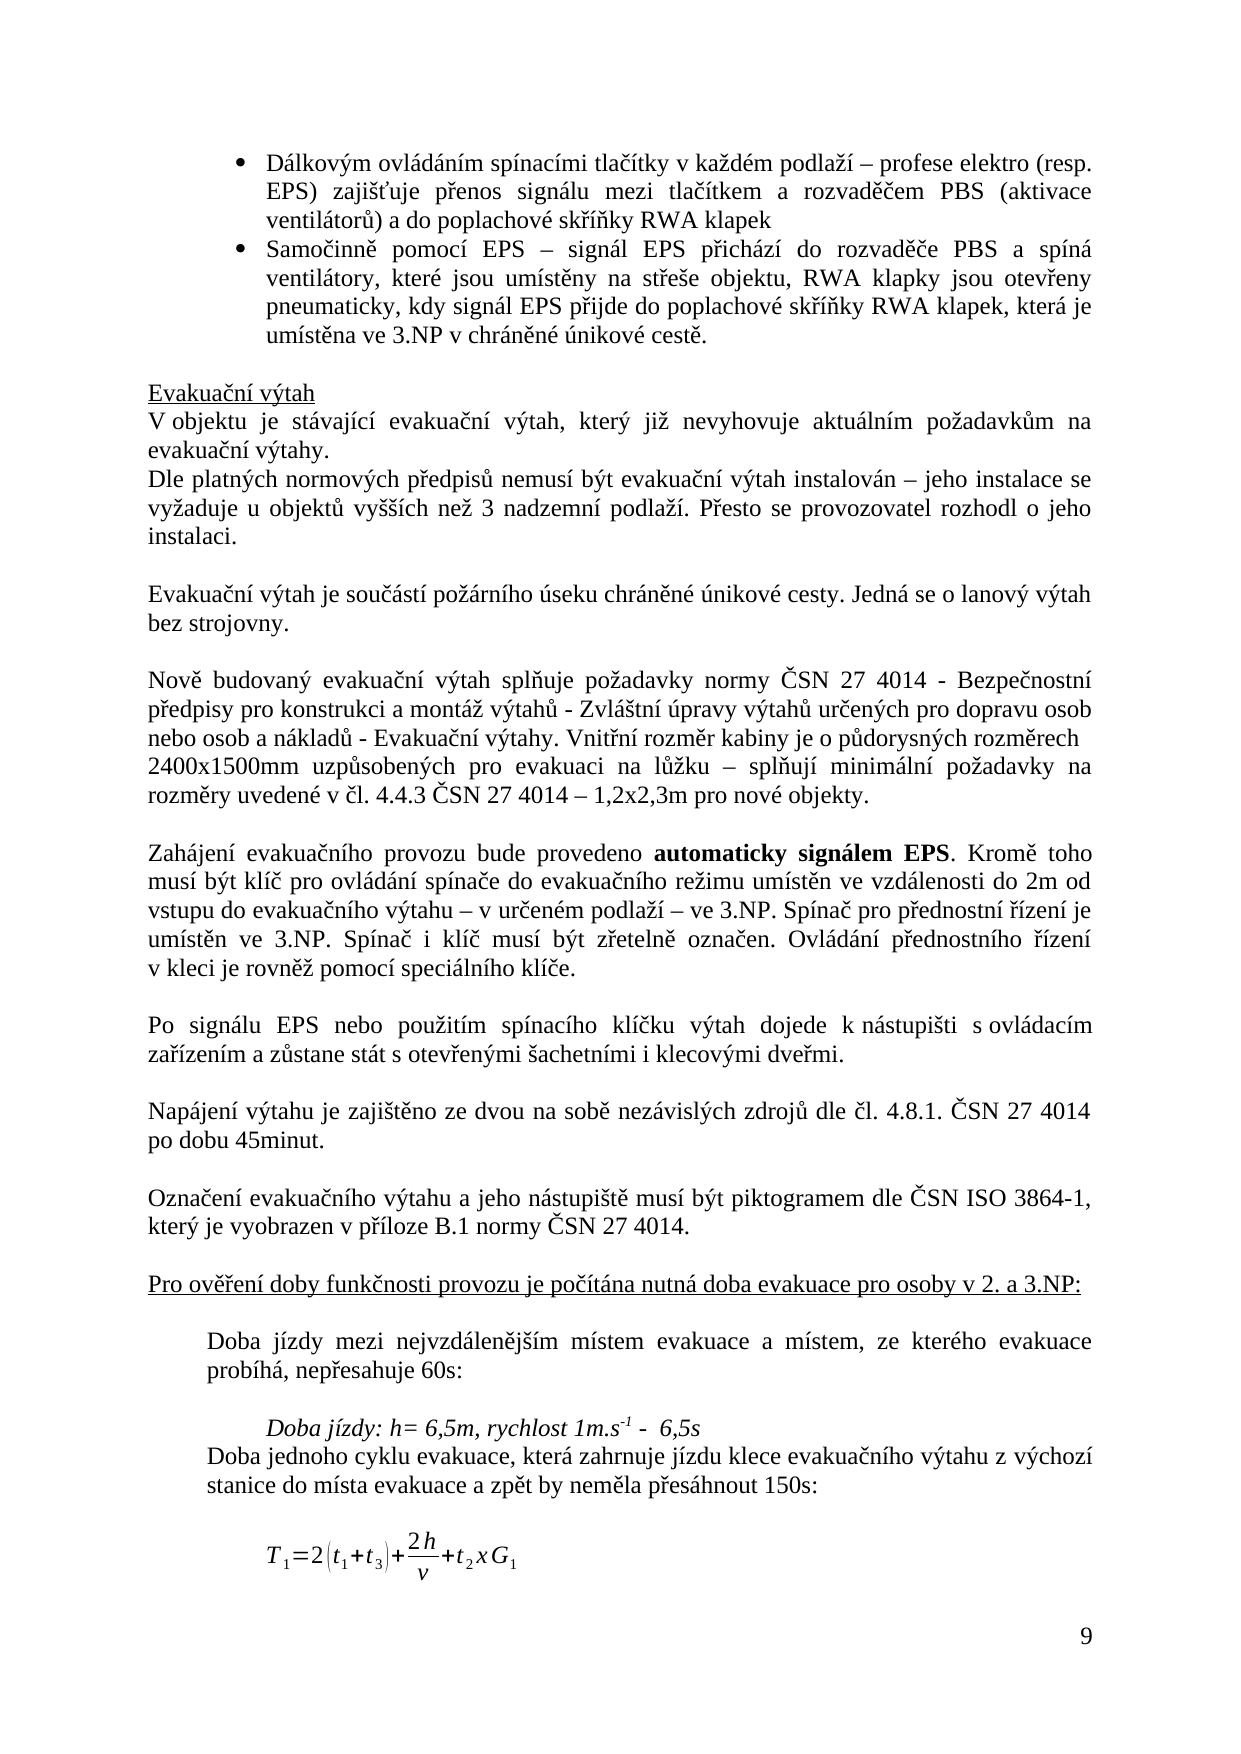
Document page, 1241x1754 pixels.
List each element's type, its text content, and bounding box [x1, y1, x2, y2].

text Nově budovaný evakuační výtah splňuje požadavky normy ČSN 27 4014 - Bezpečnostní předpisy pro konstrukci a montáž výtahů - Zvláštní úpravy výtahů určených pro dopravu osob nebo osob a nákladů - Evakuační výtahy. Vnitřní rozměr kabiny je o půdorysných rozměrech [148, 665, 1093, 751]
text Zahájení evakuačního provozu bude provedeno automaticky signálem EPS. Kromě toho musí být klíč pro ovládání spínače do evakuačního režimu umístěn ve vzdálenosti do 2m od vstupu do evakuačního výtahu – v určeném podlaží – ve 3.NP. Spínač pro přednostní řízení je umístěn ve 3.NP. Spínač i klíč musí být zřetelně označen. Ovládání přednostního řízení v kleci je rovněž pomocí speciálního klíče. [148, 838, 1093, 981]
text Napájení výtahu je zajištěno ze dvou na sobě nezávislých zdrojů dle čl. 4.8.1. ČSN 27 4014 po dobu 45minut. [148, 1096, 1093, 1154]
text Označení evakuačního výtahu a jeho nástupiště musí být piktogramem dle ČSN ISO 3864-1, který je vyobrazen v příloze B.1 normy ČSN 27 4014. [148, 1183, 1093, 1240]
text Doba jízdy mezi nejvzdálenějším místem evakuace a místem, ze kterého evakuace probíhá, nepřesahuje 60s: [207, 1326, 1093, 1384]
text 2400x1500mm uzpůsobených pro evakuaci na lůžku – splňují minimální požadavky na rozměry uvedené v čl. 4.4.3 ČSN 27 4014 – 1,2x2,3m pro nové objekty. [148, 751, 1093, 809]
text Po signálu EPS nebo použitím spínacího klíčku výtah dojede k nástupišti s ovládacím zařízením a zůstane stát s otevřenými šachetními i klecovými dveřmi. [148, 1010, 1093, 1068]
list Samočinně pomocí EPS – signál EPS přichází do rozvaděče PBS a spíná ventilátory, které jsou umístěny na střeše objektu, RWA klapky jsou otevřeny pneumaticky, kdy signál EPS přijde do poplachové skříňky RWA klapek, která je umístěna ve 3.NP v chráněné únikové cestě. [236, 234, 1093, 349]
text Evakuační výtah je součástí požárního úseku chráněné únikové cesty. Jedná se o lanový výtah bez strojovny. [148, 579, 1093, 636]
text Dle platných normových předpisů nemusí být evakuační výtah instalován – jeho instalace se vyžaduje u objektů vyšších než 3 nadzemní podlaží. Přesto se provozovatel rozhodl o jeho instalaci. [148, 464, 1093, 550]
text Doba jízdy: h= 6,5m, rychlost 1m.s-1 - 6,5s [266, 1413, 1093, 1441]
list Dálkovým ovládáním spínacími tlačítky v každém podlaží – profese elektro (resp. EPS) zajišťuje přenos signálu mezi tlačítkem a rozvaděčem PBS (aktivace ventilátorů) a do poplachové skříňky RWA klapek [236, 148, 1093, 234]
text V objektu je stávající evakuační výtah, který již nevyhovuje aktuálním požadavkům na evakuační výtahy. [148, 406, 1093, 464]
text Evakuační výtah [148, 378, 1093, 406]
text Doba jednoho cyklu evakuace, která zahrnuje jízdu klece evakuačního výtahu z výchozí stanice do místa evakuace a zpět by neměla přesáhnout 150s: [207, 1441, 1093, 1499]
text Pro ověření doby funkčnosti provozu je počítána nutná doba evakuace pro osoby v 2. a 3.NP: [148, 1269, 1093, 1298]
